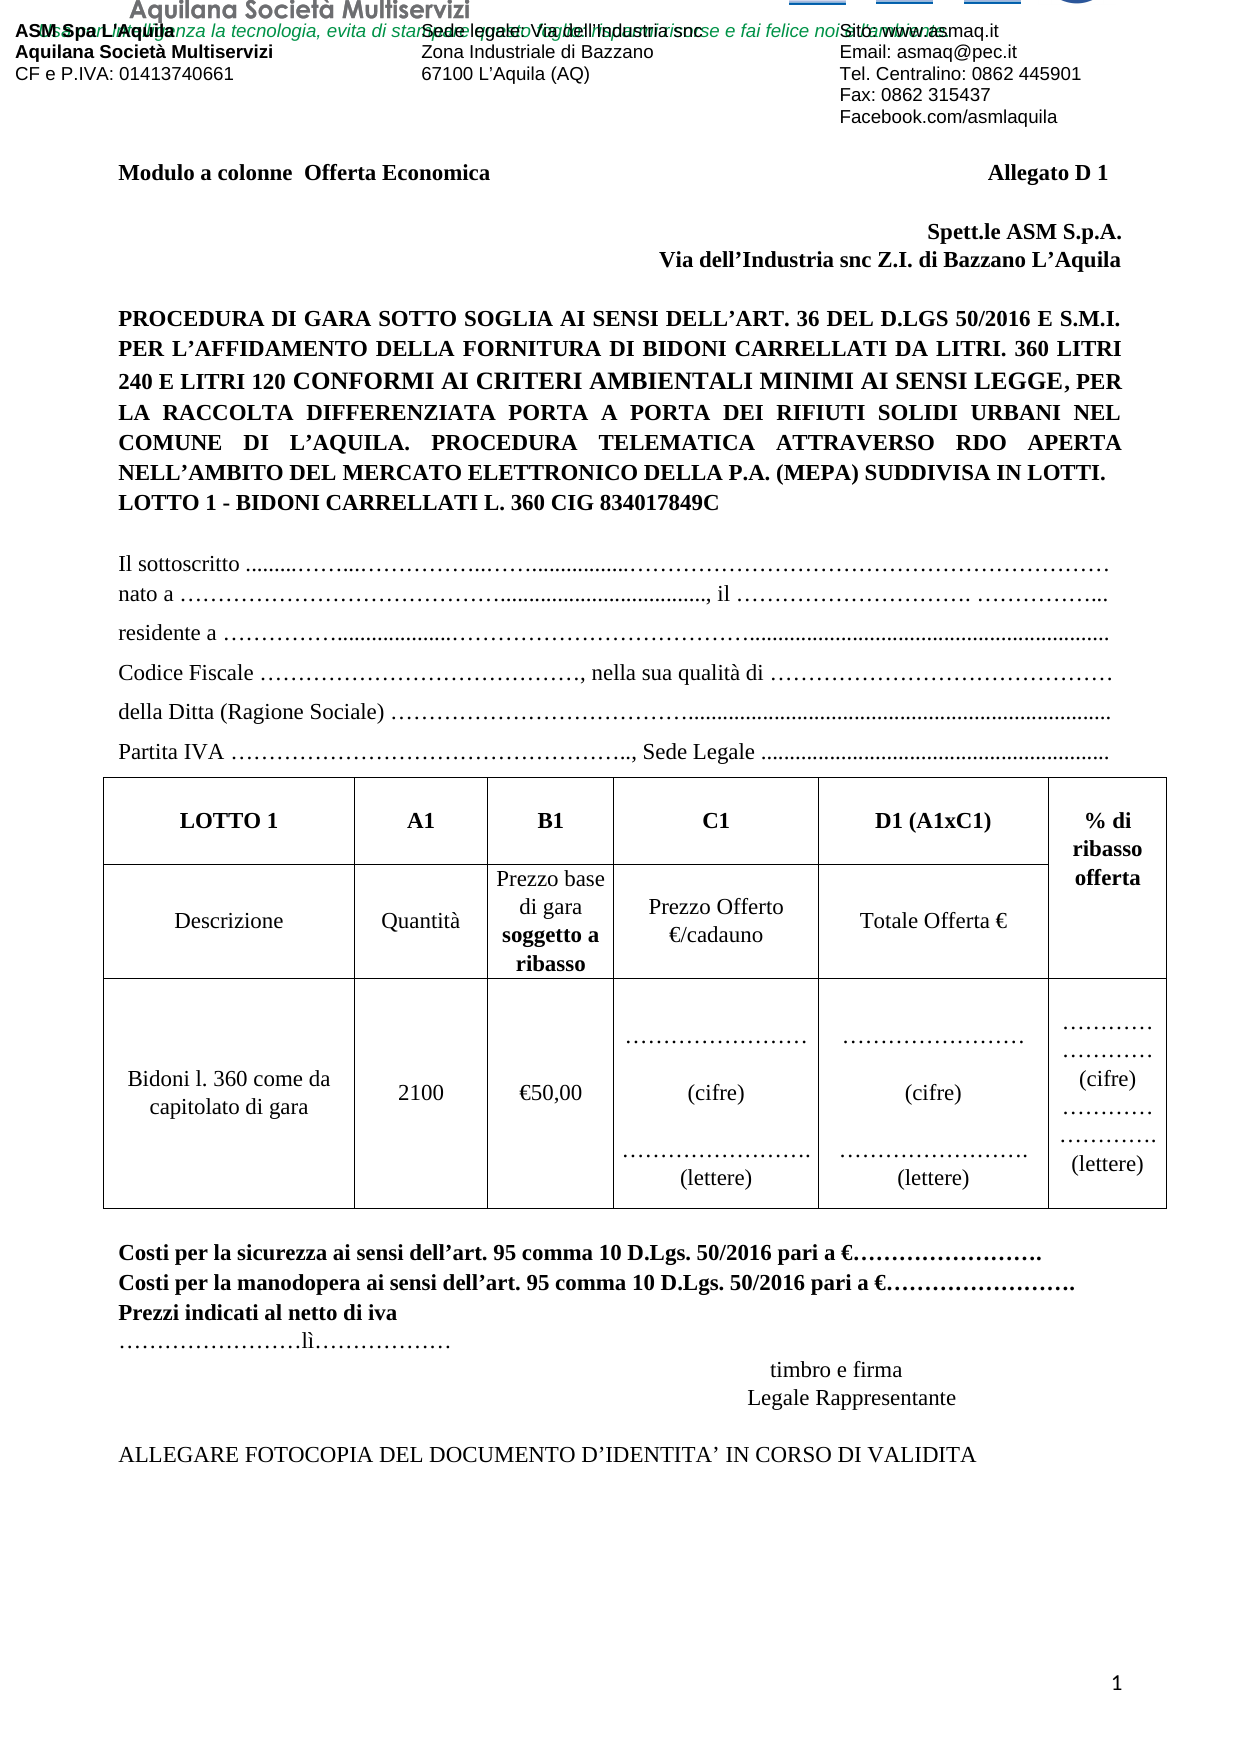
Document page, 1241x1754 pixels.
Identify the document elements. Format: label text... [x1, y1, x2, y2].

table_cell Prezzo base di gara soggetto a ribasso [488, 865, 613, 978]
table_cell 2100 [355, 979, 487, 1207]
text Prezzi indicati al netto di iva [118, 1299, 1122, 1325]
text Via dell’Industria snc Z.I. di Bazzano L’Aquila [118, 246, 1122, 273]
table_header D1 (A1xC1) [819, 778, 1048, 863]
picture [964, 0, 1021, 4]
table_cell …………………… (cifre) ……………………. (lettere) [614, 979, 818, 1207]
table_header LOTTO 1 [104, 778, 354, 863]
table_cell Quantità [355, 865, 487, 978]
picture [876, 0, 933, 4]
picture [789, 0, 846, 5]
table_cell Totale Offerta € [819, 865, 1048, 978]
text Costi per la sicurezza ai sensi dell’art. 95 comma 10 D.Lgs. 50/2016 pari a €……………………. [118, 1239, 1122, 1265]
picture [72, 0, 512, 23]
text timbro e firma [118, 1356, 1122, 1382]
picture [1038, 0, 1116, 5]
text ……………………lì……………… [118, 1327, 1122, 1354]
text Costi per la manodopera ai sensi dell’art. 95 comma 10 D.Lgs. 50/2016 pari a €……………………. [118, 1269, 1122, 1295]
text Il sottoscritto .........……...……………..…….................……………………………………………………… [118, 549, 1122, 576]
text Partita IVA …………………………………………….., Sede Legale ............................................................. [118, 738, 1122, 764]
text ALLEGARE FOTOCOPIA DEL DOCUMENTO D’IDENTITA’ IN CORSO DI VALIDITA [118, 1441, 1122, 1468]
text della Ditta (Ragione Sociale) ………………………………….......................................................................... [118, 698, 1122, 724]
table_cell €50,00 [488, 979, 613, 1207]
text nato a ……………………………………...................................., il …………………………. ……………... [118, 580, 1122, 606]
text Spett.le ASM S.p.A. [118, 218, 1122, 244]
table_header % di ribasso offerta [1049, 778, 1166, 978]
table_cell …………………… (cifre) ……………………. (lettere) [819, 979, 1048, 1207]
text residente a ……………....................…………………………………............................................................... [118, 619, 1122, 646]
text LOTTO 1 - BIDONI CARRELLATI L. 360 CIG 834017849C [118, 489, 1122, 516]
table_cell …………………… (cifre) ……………………. (lettere) [1049, 979, 1166, 1207]
table_header C1 [614, 778, 818, 863]
table_header B1 [488, 778, 613, 863]
text Legale Rappresentante [118, 1384, 1122, 1411]
text Codice Fiscale ……………………………………, nella sua qualità di ……………………………………… [118, 659, 1122, 685]
table_cell Prezzo Offerto €/cadauno [614, 865, 818, 978]
table_cell Descrizione [104, 865, 354, 978]
text Modulo a colonne Offerta Economica Allegato D 1 [118, 159, 1122, 186]
table_cell Bidoni l. 360 come da capitolato di gara [104, 979, 354, 1207]
text PROCEDURA DI GARA SOTTO SOGLIA AI SENSI DELL’ART. 36 DEL D.LGS 50/2016 E S.M.I. PER L’AFFIDAMENTO DELLA FORNITURA DI BIDONI CARRELLATI DA LITRI. 360 LITRI 240 E LITRI 120 CONFORMI AI CRITERI AMBIENTALI MINIMI AI SENSI LEGGE, PER LA RACCOLTA DIFFERENZIATA PORTA A PORTA DEI RIFIUTI SOLIDI URBANI NEL COMUNE DI L’AQUILA. PROCEDURA TELEMATICA ATTRAVERSO RDO APERTA NELL’AMBITO DEL MERCATO ELETTRONICO DELLA P.A. (MEPA) SUDDIVISA IN LOTTI. [118, 305, 1122, 485]
table_header A1 [355, 778, 487, 863]
